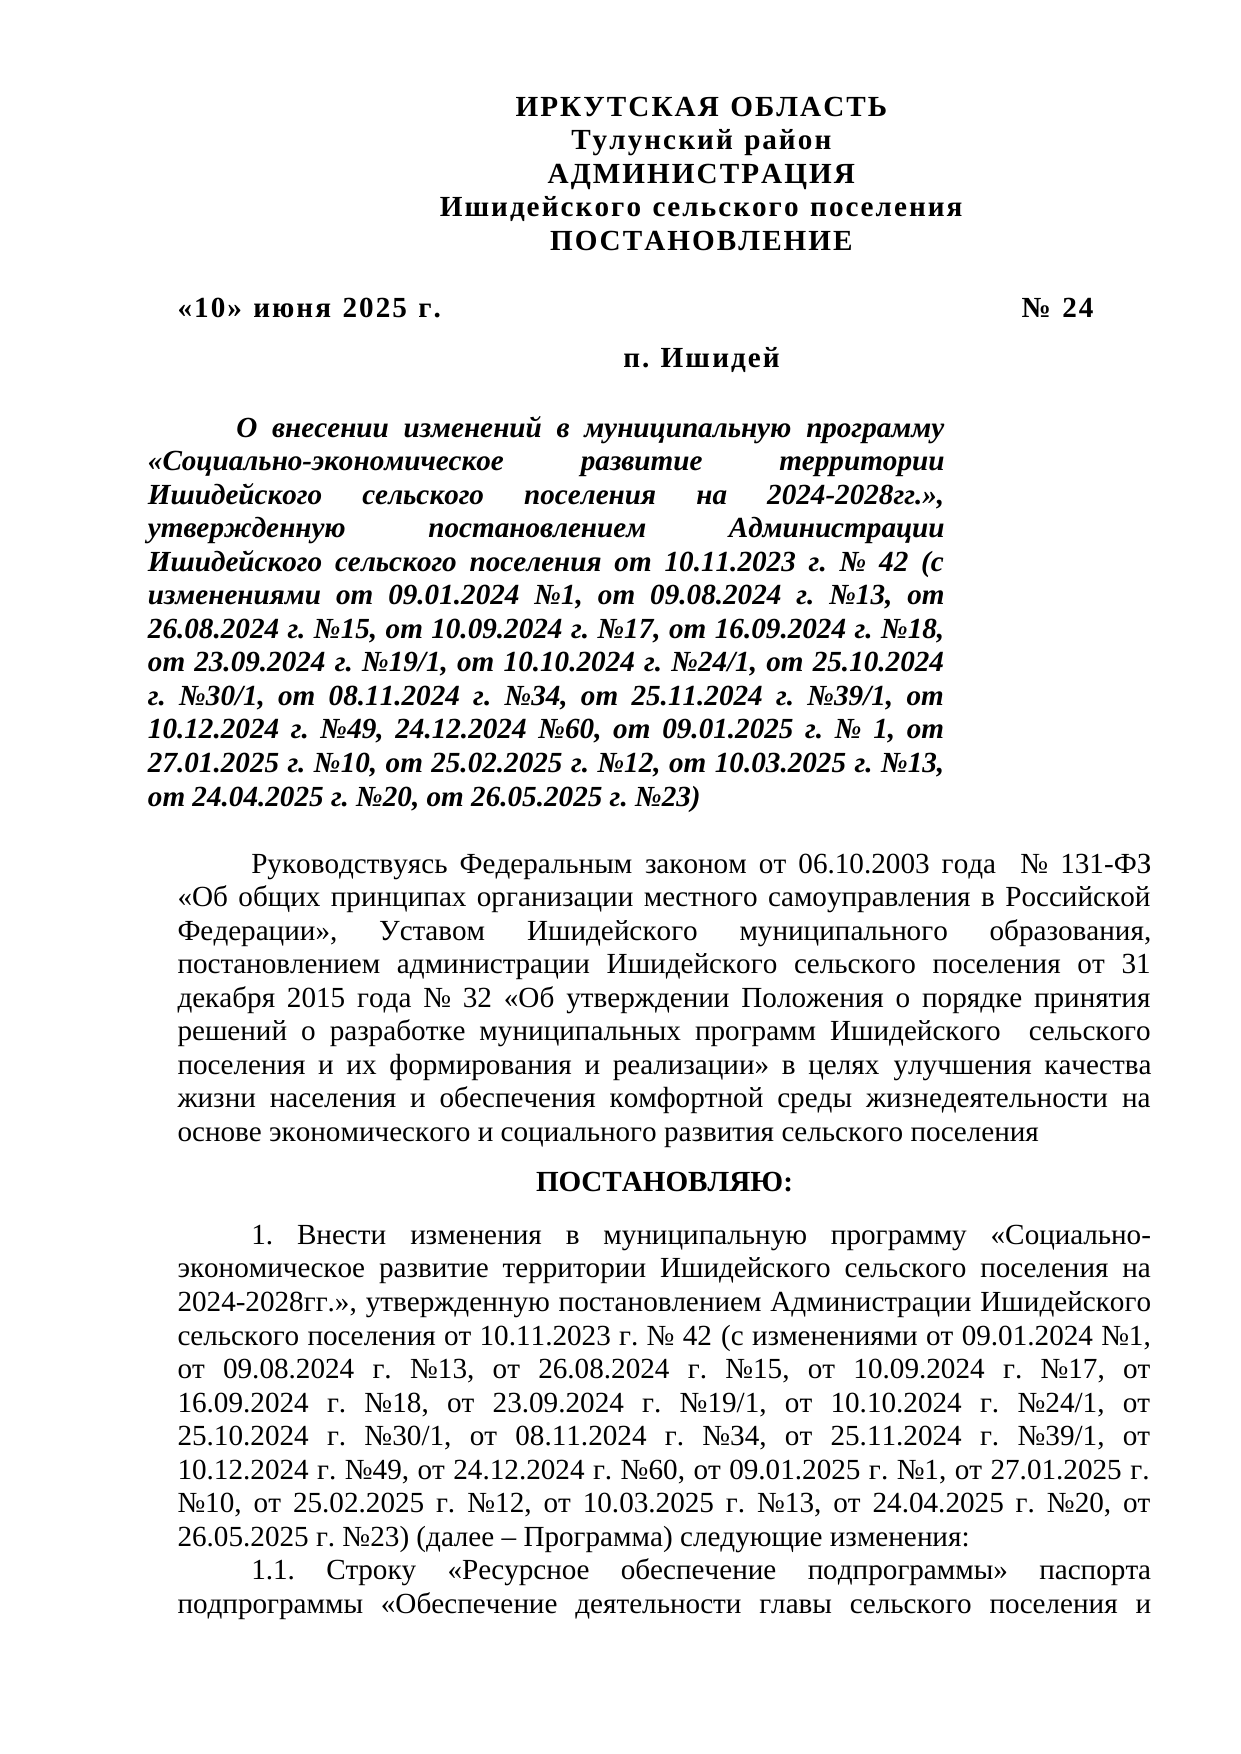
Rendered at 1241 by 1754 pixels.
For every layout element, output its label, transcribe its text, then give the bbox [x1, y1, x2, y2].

text ПОСТАНОВЛЯЮ: [177, 1164, 1152, 1198]
text О внесении изменений в муниципальную программу «Социально-экономическое развитие территории Ишидейского сельского поселения на 2024-2028гг.», утвержденную постановлением Администрации Ишидейского сельского поселения от 10.11.2023 г. № 42 (с изменениями от 09.01.2024 №1, от 09.08.2024 г. №13, от 26.08.2024 г. №15, от 10.09.2024 г. №17, от 16.09.2024 г. №18, от 23.09.2024 г. №19/1, от 10.10.2024 г. №24/1, от 25.10.2024 г. №30/1, от 08.11.2024 г. №34, от 25.11.2024 г. №39/1, от 10.12.2024 г. №49, 24.12.2024 №60, от 09.01.2025 г. № 1, от 27.01.2025 г. №10, от 25.02.2025 г. №12, от 10.03.2025 г. №13, от 24.04.2025 г. №20, от 26.05.2025 г. №23) [148, 410, 945, 812]
text Ишидейского сельского поселения [177, 189, 1152, 223]
text 1. Внести изменения в муниципальную программу «Социально-экономическое развитие территории Ишидейского сельского поселения на 2024-2028гг.», утвержденную постановлением Администрации Ишидейского сельского поселения от 10.11.2023 г. № 42 (с изменениями от 09.01.2024 №1, от 09.08.2024 г. №13, от 26.08.2024 г. №15, от 10.09.2024 г. №17, от 16.09.2024 г. №18, от 23.09.2024 г. №19/1, от 10.10.2024 г. №24/1, от 25.10.2024 г. №30/1, от 08.11.2024 г. №34, от 25.11.2024 г. №39/1, от 10.12.2024 г. №49, от 24.12.2024 г. №60, от 09.01.2025 г. №1, от 27.01.2025 г. №10, от 25.02.2025 г. №12, от 10.03.2025 г. №13, от 24.04.2025 г. №20, от 26.05.2025 г. №23) (далее – Программа) следующие изменения: [177, 1217, 1152, 1552]
text ИРКУТСКАЯ ОБЛАСТЬ [177, 89, 1152, 122]
text «10» июня 2025 г. № 24 [177, 290, 1152, 323]
text Тулунский район [177, 122, 1152, 156]
text п. Ишидей [177, 340, 1152, 374]
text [177, 1552, 1152, 1619]
text АДМИНИСТРАЦИЯ [177, 156, 1152, 189]
text ПОСТАНОВЛЕНИЕ [177, 223, 1152, 256]
text Руководствуясь Федеральным законом от 06.10.2003 года № 131-ФЗ «Об общих принципах организации местного самоуправления в Российской Федерации», Уставом Ишидейского муниципального образования, постановлением администрации Ишидейского сельского поселения от 31 декабря 2015 года № 32 «Об утверждении Положения о порядке принятия решений о разработке муниципальных программ Ишидейского сельского поселения и их формирования и реализации» в целях улучшения качества жизни населения и обеспечения комфортной среды жизнедеятельности на основе экономического и социального развития сельского поселения [177, 846, 1152, 1148]
